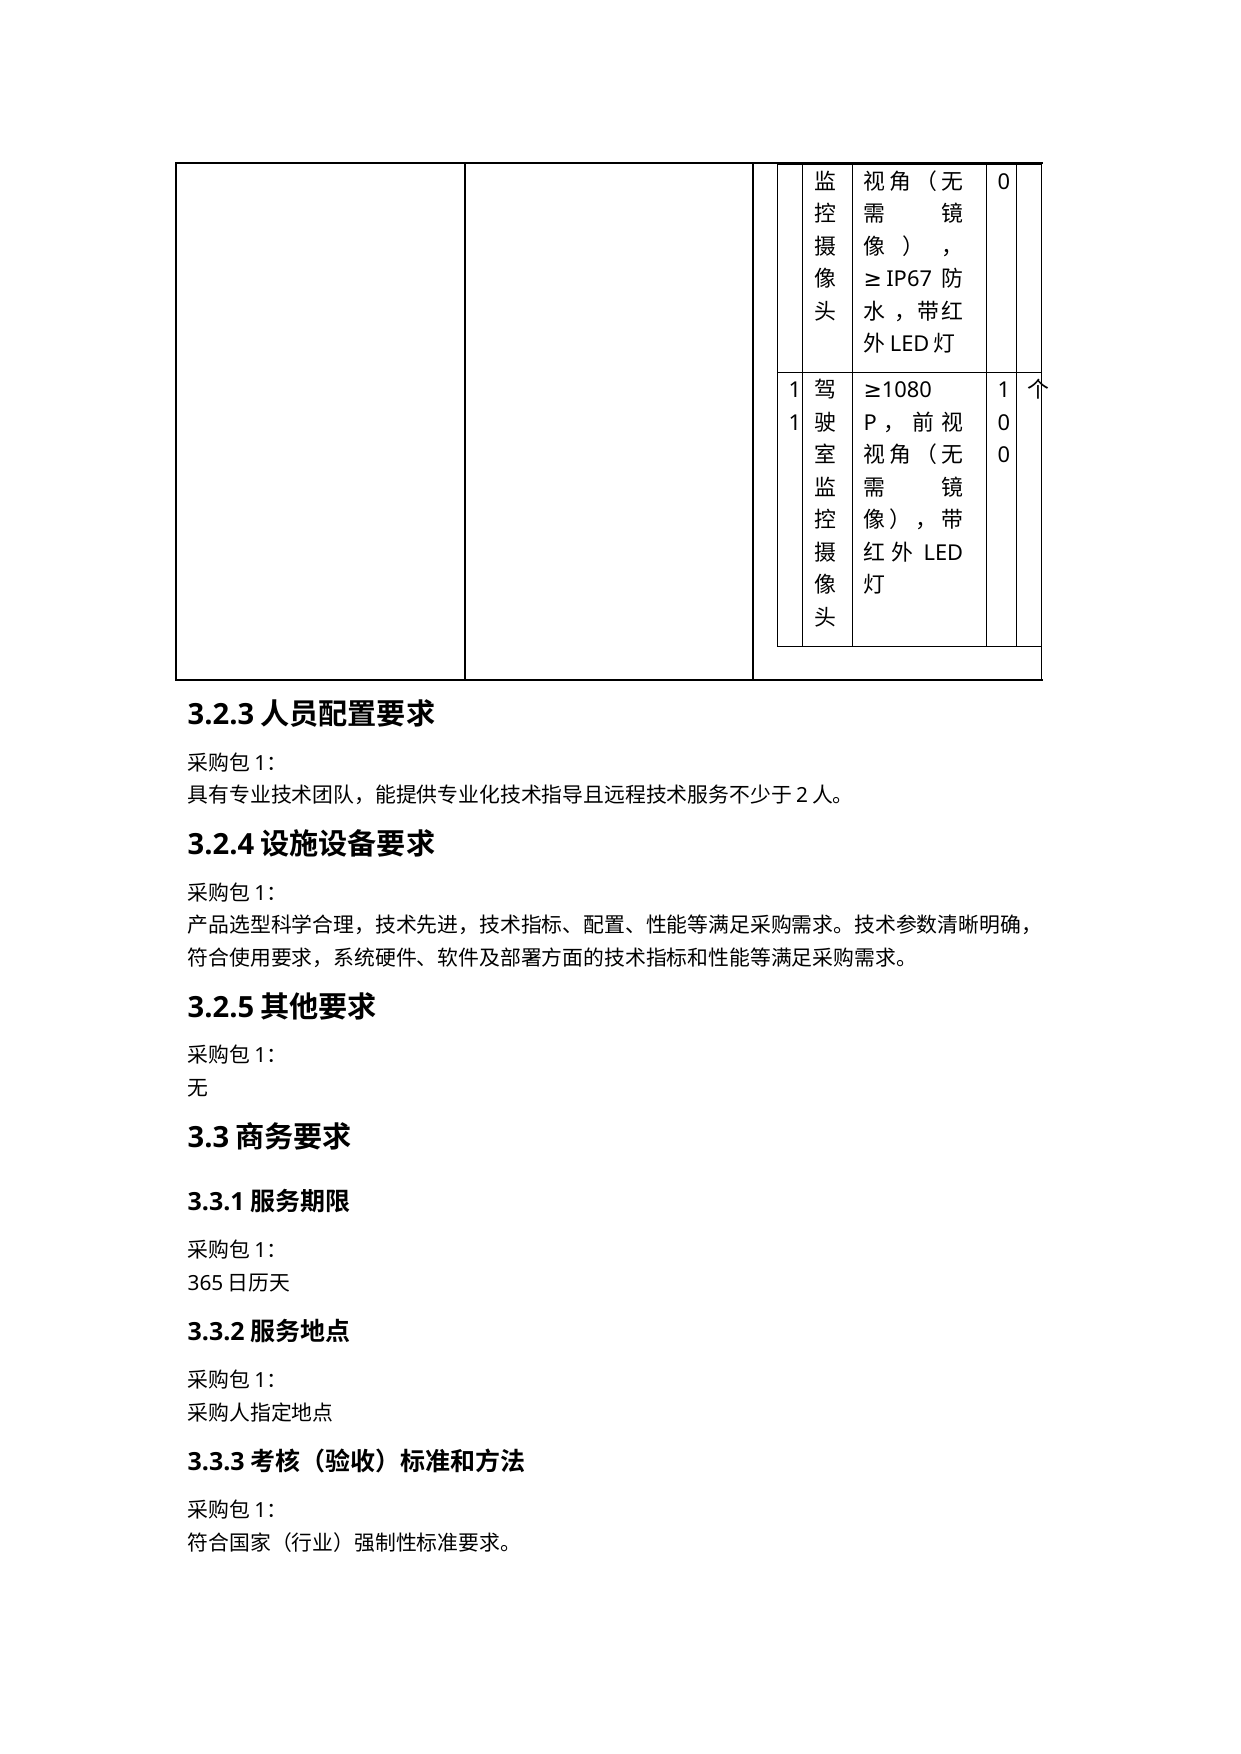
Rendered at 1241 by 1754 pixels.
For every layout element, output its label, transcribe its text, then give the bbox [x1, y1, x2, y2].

text 采购包1： [187, 1493, 1053, 1526]
text 采购包1： [187, 1233, 1053, 1266]
text 365日历天 [187, 1266, 1053, 1298]
text 3.2.3人员配置要求 [187, 681, 1053, 746]
text 采购人指定地点 [187, 1396, 1053, 1428]
text 3.3.2服务地点 [187, 1298, 1053, 1363]
text 3.3.3考核（验收）标准和方法 [187, 1428, 1053, 1493]
table_cell 租赁内容： [754, 164, 1041, 679]
text 采购包1： [187, 746, 1053, 778]
text 采购包1： [187, 1363, 1053, 1396]
text 3.3.1服务期限 [187, 1168, 1053, 1233]
text 3.2.4设施设备要求 [187, 811, 1053, 876]
text 符合国家（行业）强制性标准要求。 [187, 1526, 1053, 1558]
table_cell [466, 164, 752, 679]
text 无 [187, 1071, 1053, 1103]
text 采购包1： [187, 1038, 1053, 1071]
text 采购包1： [187, 876, 1053, 908]
text 产品选型科学合理，技术先进，技术指标、配置、性能等满足采购需求。技术参数清晰明确，符合使用要求，系统硬件、软件及部署方面的技术指标和性能等满足采购需求。 [187, 908, 1053, 973]
text 3.2.5其他要求 [187, 973, 1053, 1038]
text 3.3商务要求 [187, 1103, 1053, 1168]
table_cell 8 [177, 164, 464, 679]
text 具有专业技术团队，能提供专业化技术指导且远程技术服务不少于2人。 [187, 778, 1053, 811]
